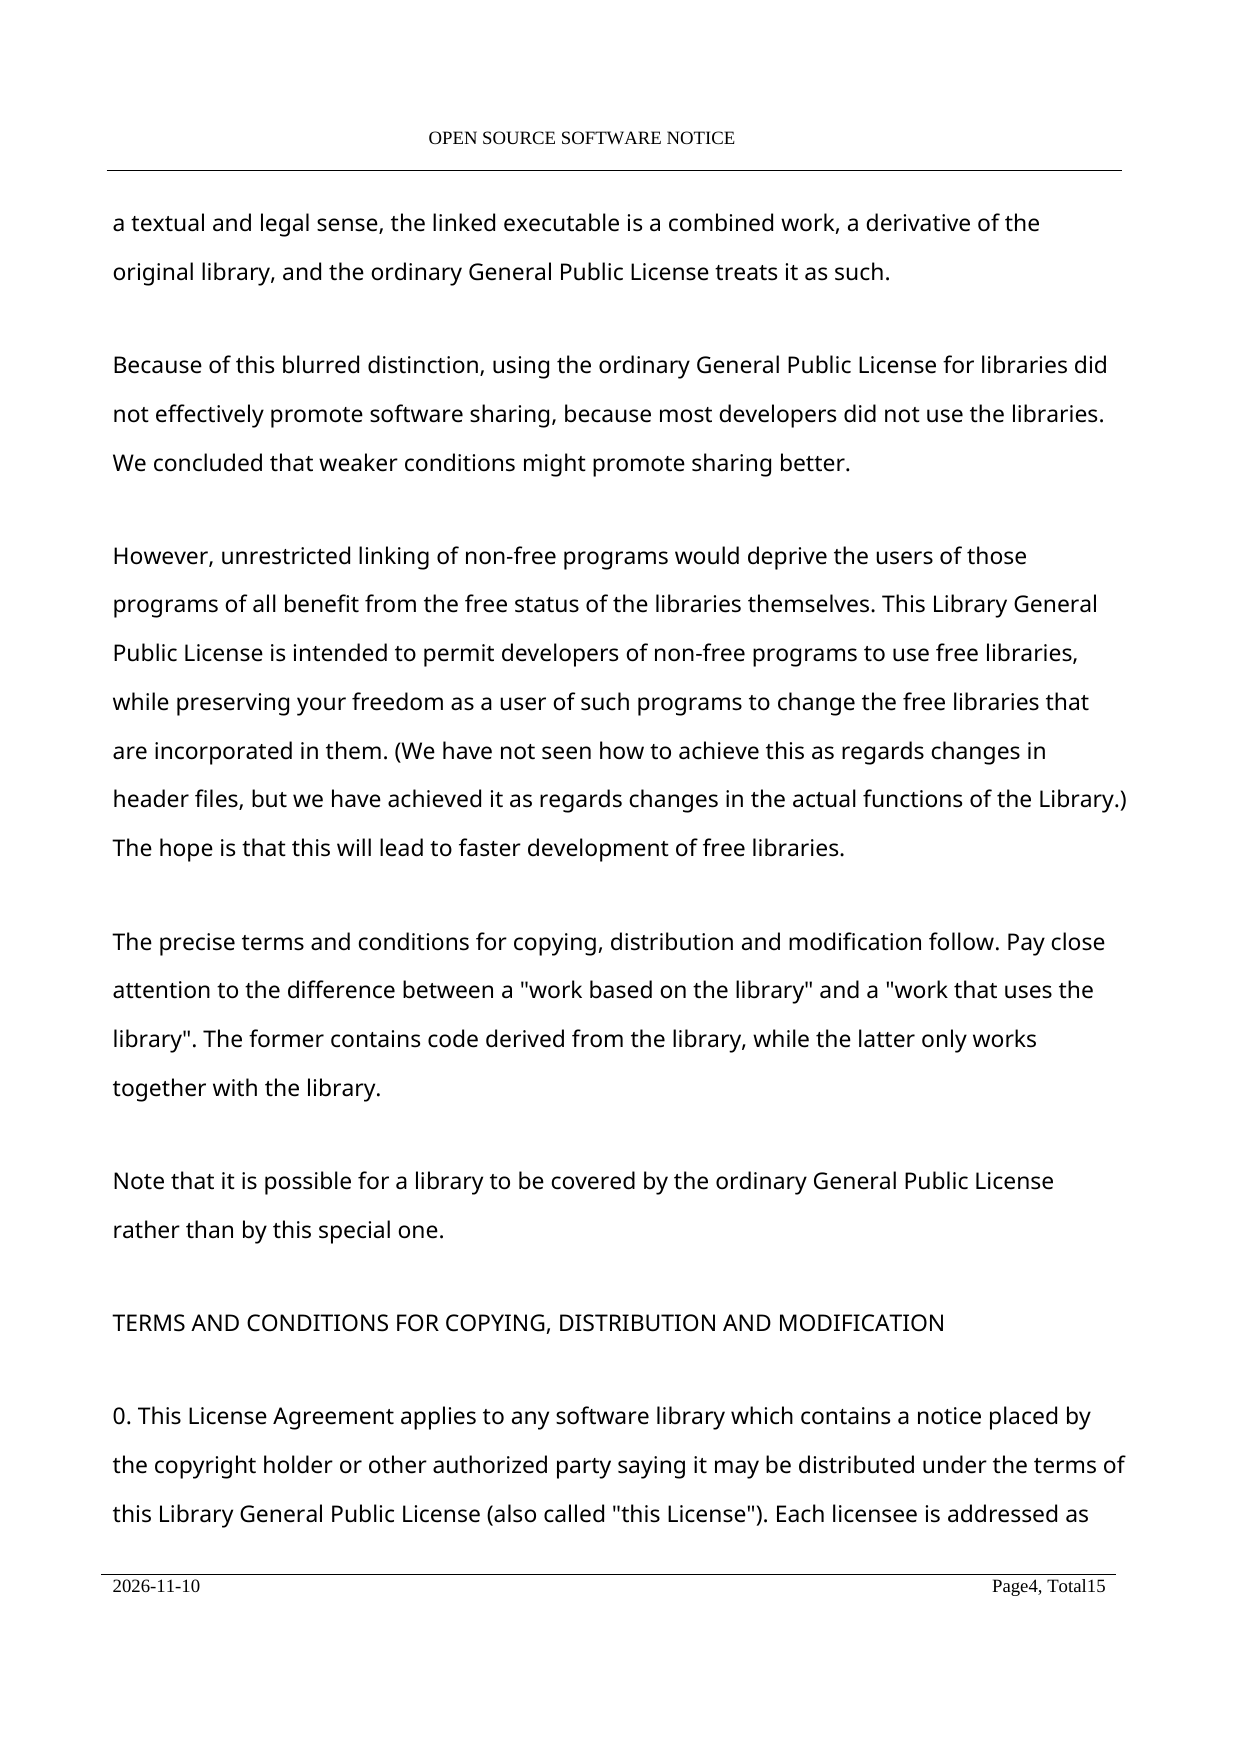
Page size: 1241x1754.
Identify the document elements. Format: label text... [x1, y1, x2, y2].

text However, unrestricted linking of non-free programs would deprive the users of those programs of all benefit from the free status of the libraries themselves. This Library General Public License is intended to permit developers of non-free programs to use free libraries, while preserving your freedom as a user of such programs to change the free libraries that are incorporated in them. (We have not seen how to achieve this as regards changes in header files, but we have achieved it as regards changes in the actual functions of the Library.) The hope is that this will lead to faster development of free libraries. [112, 539, 1128, 864]
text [112, 206, 1128, 288]
text TERMS AND CONDITIONS FOR COPYING, DISTRIBUTION AND MODIFICATION [112, 1306, 1128, 1339]
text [112, 1399, 1128, 1529]
text Note that it is possible for a library to be covered by the ordinary General Public License rather than by this special one. [112, 1164, 1128, 1246]
text Because of this blurred distinction, using the ordinary General Public License for libraries did not effectively promote software sharing, because most developers did not use the libraries. We concluded that weaker conditions might promote sharing better. [112, 348, 1128, 478]
text The precise terms and conditions for copying, distribution and modification follow. Pay close attention to the difference between a "work based on the library" and a "work that uses the library". The former contains code derived from the library, while the latter only works together with the library. [112, 925, 1128, 1103]
